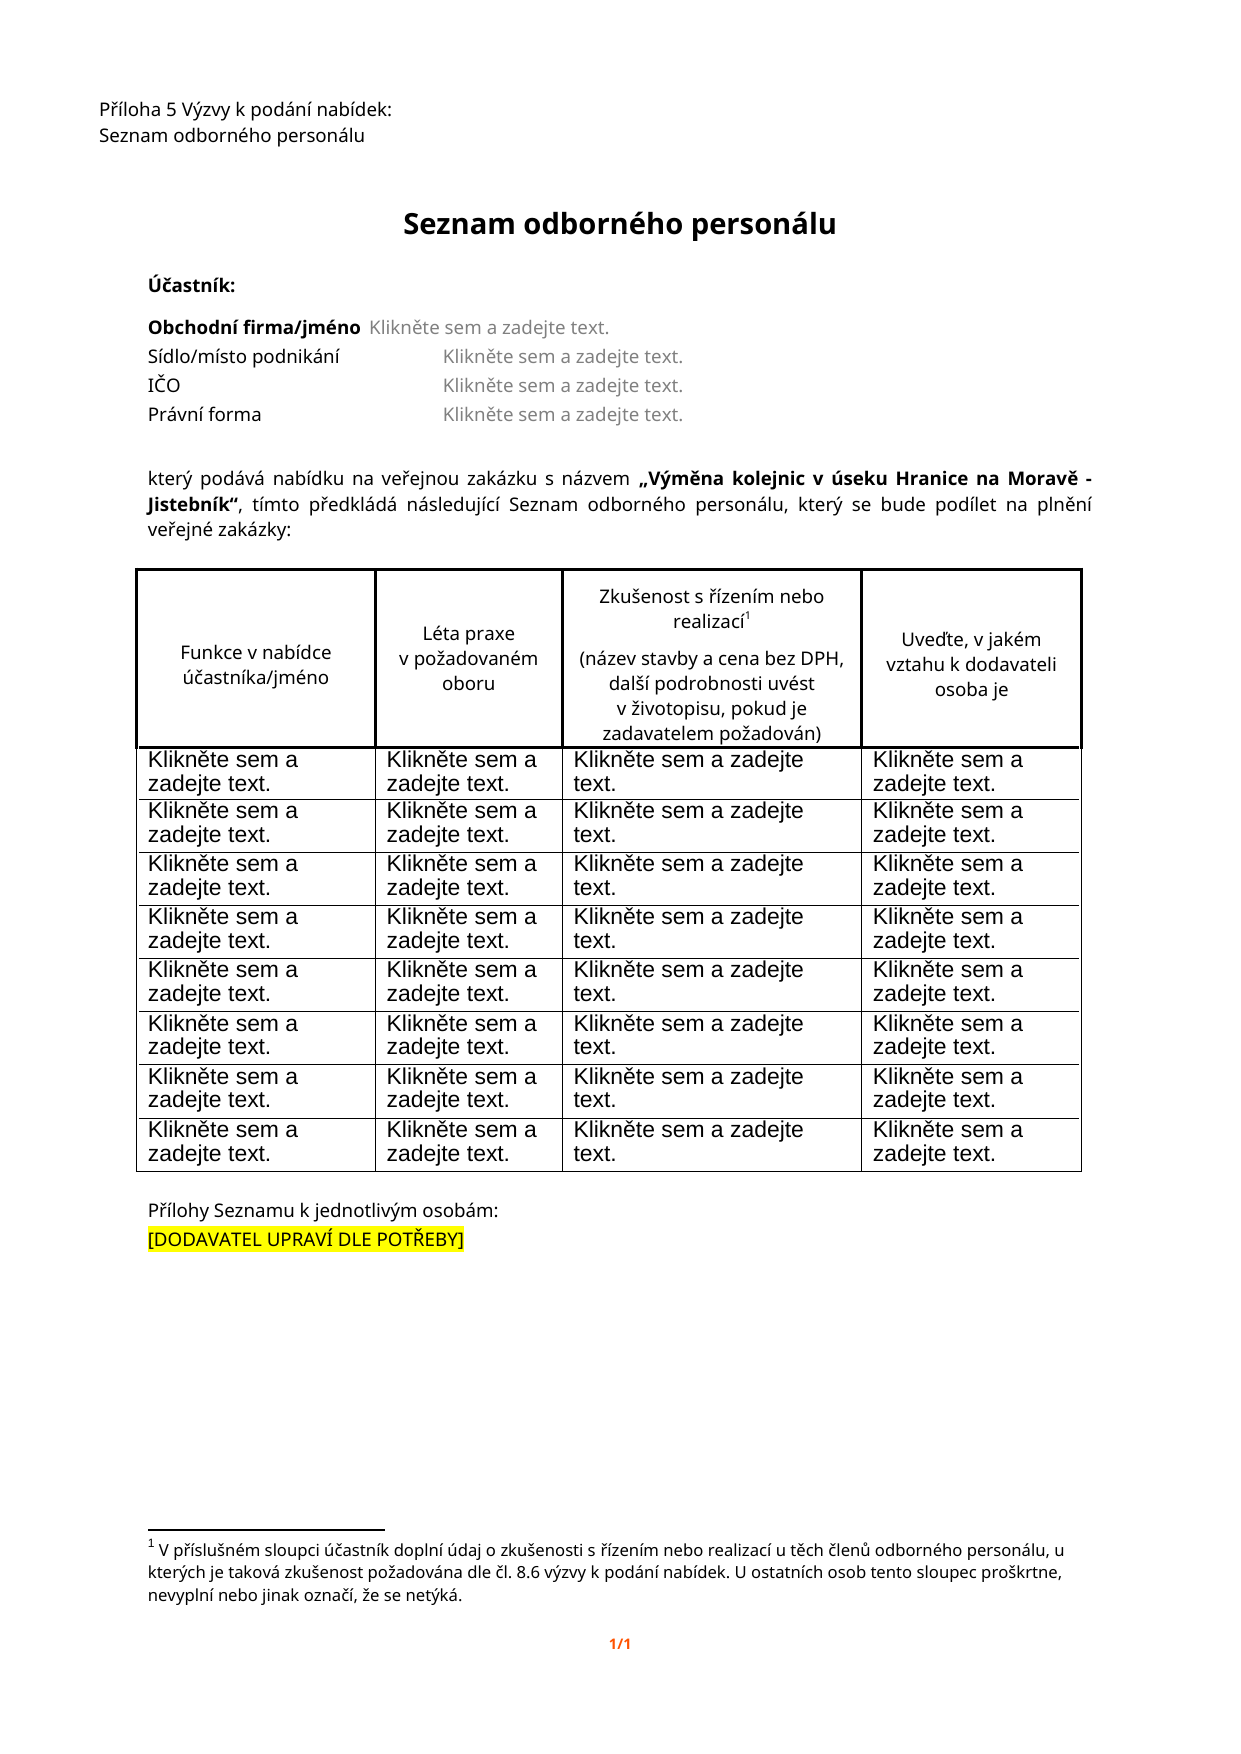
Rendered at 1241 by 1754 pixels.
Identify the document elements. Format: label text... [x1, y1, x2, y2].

table_header Uveďte, v jakém vztahu k dodavateli osoba je [863, 571, 1080, 746]
table_header Zkušenost s řízením nebo realizací (název stavby a cena bez DPH, další podrobnosti uvést v životopisu, pokud je zadavatelem požadován) [564, 571, 860, 746]
table_header Léta praxe v požadovaném oboru [377, 571, 561, 746]
text Právní forma [148, 398, 1093, 427]
text Účastník: [148, 268, 1093, 299]
text [DODAVATEL UPRAVÍ DLE POTŘEBY] [148, 1223, 1092, 1252]
text který podává nabídku na veřejnou zakázku s názvem „Výměna kolejnic v úseku Hranice na Moravě - Jistebník“, tímto předkládá následující Seznam odborného personálu, který se bude podílet na plnění veřejné zakázky: [148, 465, 1093, 542]
text IČO [148, 369, 1093, 398]
text Obchodní firma/jméno [148, 311, 1093, 340]
text Přílohy Seznamu k jednotlivým osobám: [148, 1197, 1093, 1223]
title Seznam odborného personálu [148, 203, 1093, 243]
text Sídlo/místo podnikání [148, 340, 1093, 369]
table_header Funkce v nabídce účastníka/jméno [138, 571, 374, 746]
